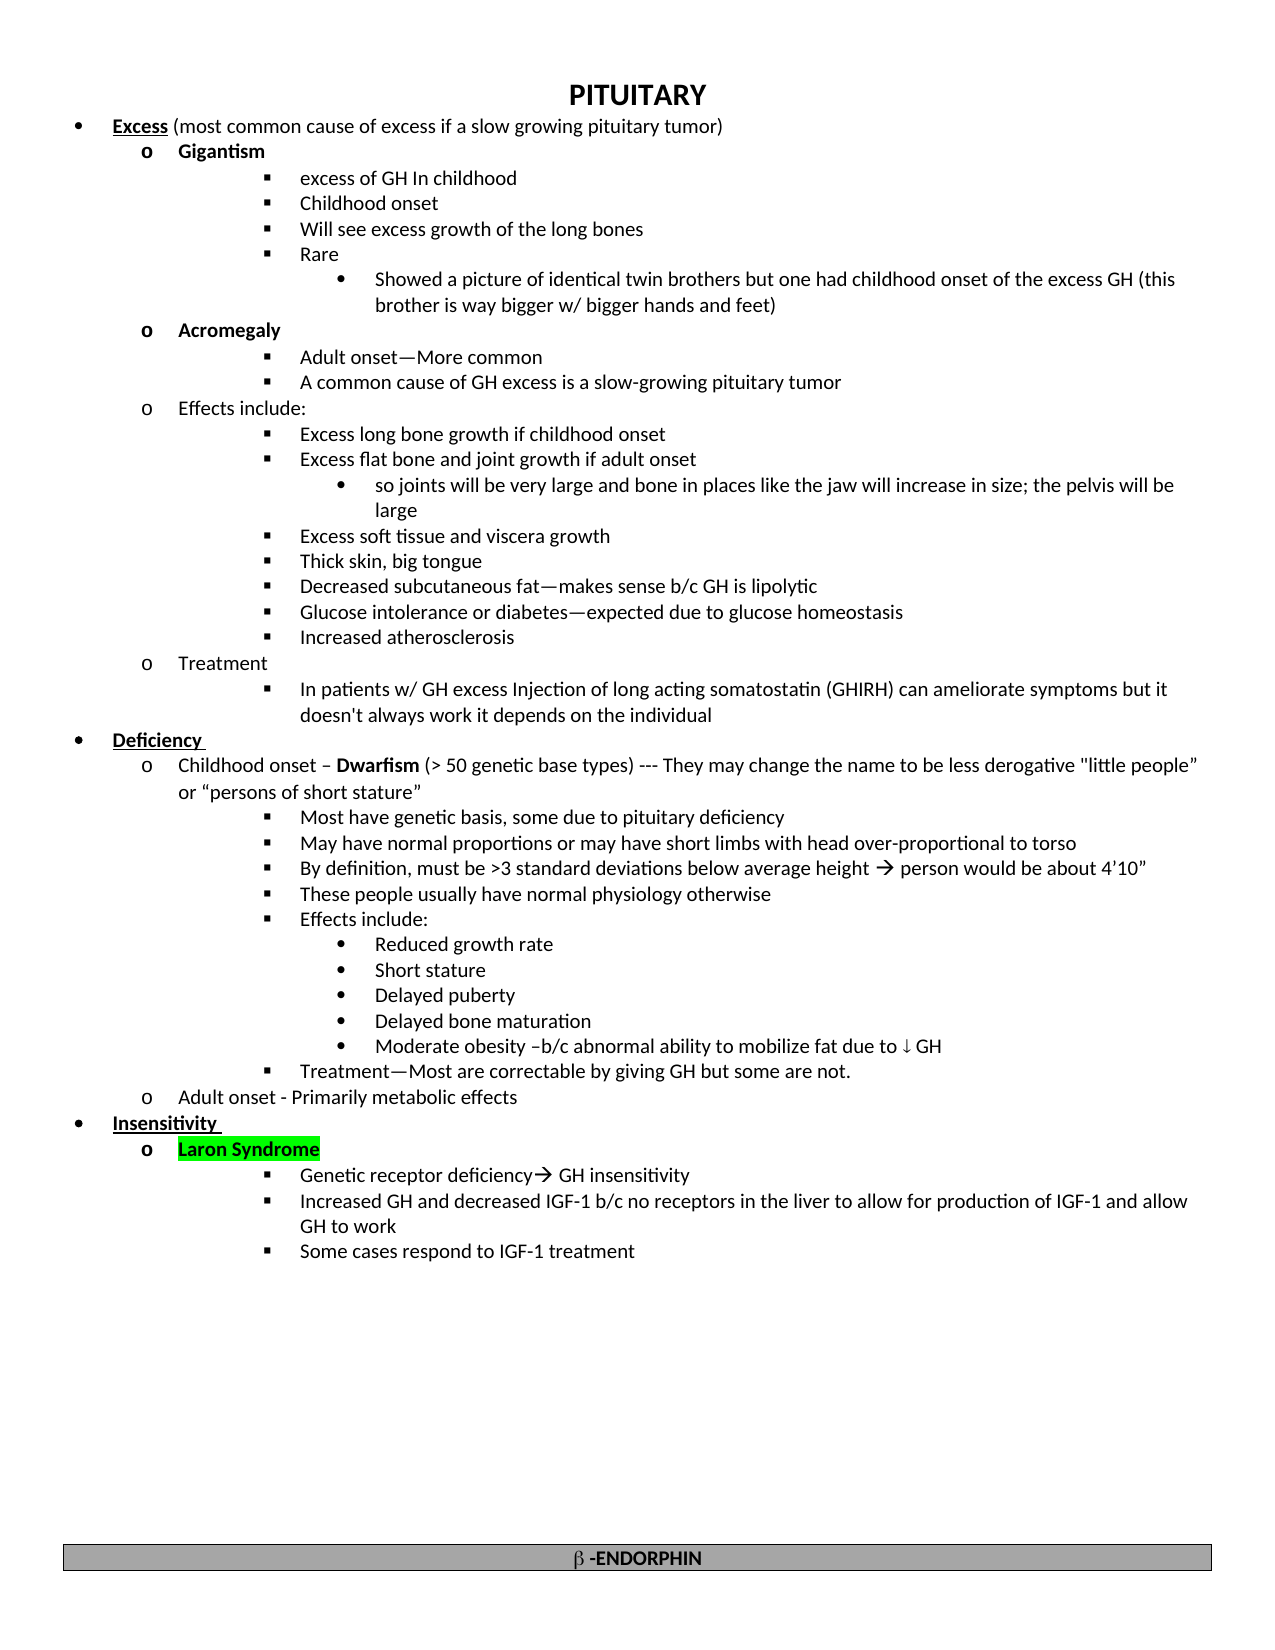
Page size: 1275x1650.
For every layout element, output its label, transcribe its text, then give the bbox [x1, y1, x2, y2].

list excess of GH In childhood [262, 165, 1200, 190]
list Effects include: [141, 395, 1200, 421]
list Increased atherosclerosis [262, 624, 1200, 650]
list Adult onset—More common [262, 344, 1200, 369]
list so joints will be very large and bone in places like the jaw will increase in size; the pelvis will be large [337, 472, 1200, 523]
list Most have genetic basis, some due to pituitary deficiency [262, 804, 1200, 830]
list Some cases respond to IGF-1 treatment [262, 1239, 1200, 1264]
list By definition, must be >3 standard deviations below average height person would be about 4’10” [262, 855, 1200, 881]
list These people usually have normal physiology otherwise [262, 881, 1200, 906]
list A common cause of GH excess is a slow-growing pituitary tumor [262, 369, 1200, 395]
list Decreased subcutaneous fat—makes sense b/c GH is lipolytic [262, 574, 1200, 599]
list Insensitivity [75, 1111, 1200, 1136]
list Acromegaly [141, 317, 1200, 344]
list Increased GH and decreased IGF-1 b/c no receptors in the liver to allow for production of IGF-1 and allow GH to work [262, 1188, 1200, 1239]
list Genetic receptor deficiency GH insensitivity [262, 1162, 1200, 1188]
list Delayed puberty [337, 982, 1200, 1008]
list May have normal proportions or may have short limbs with head over-proportional to torso [262, 830, 1200, 855]
list Glucose intolerance or diabetes—expected due to glucose homeostasis [262, 599, 1200, 624]
list Excess soft tissue and viscera growth [262, 523, 1200, 548]
table_header -ENDORPHIN [64, 1545, 1211, 1570]
list In patients w/ GH excess Injection of long acting somatostatin (GHIRH) can ameliorate symptoms but it doesn't always work it depends on the individual [262, 676, 1200, 727]
list Will see excess growth of the long bones [262, 216, 1200, 241]
list Delayed bone maturation [337, 1008, 1200, 1033]
list Excess (most common cause of excess if a slow growing pituitary tumor) [75, 113, 1200, 138]
list Moderate obesity –b/c abnormal ability to mobilize fat due to GH [337, 1033, 1200, 1059]
list Adult onset - Primarily metabolic effects [141, 1084, 1200, 1111]
list Treatment [141, 650, 1200, 676]
list Childhood onset – Dwarfism (> 50 genetic base types) --- They may change the name to be less derogative "little people” or “persons of short stature” [141, 753, 1200, 804]
list Childhood onset [262, 190, 1200, 216]
list Excess long bone growth if childhood onset [262, 421, 1200, 447]
list Rare [262, 241, 1200, 267]
list Excess flat bone and joint growth if adult onset [262, 447, 1200, 472]
list Showed a picture of identical twin brothers but one had childhood onset of the excess GH (this brother is way bigger w/ bigger hands and feet) [337, 267, 1200, 317]
list Reduced growth rate [337, 932, 1200, 957]
list Thick skin, big tongue [262, 548, 1200, 574]
list Laron Syndrome [141, 1136, 1200, 1162]
list Treatment—Most are correctable by giving GH but some are not. [262, 1059, 1200, 1084]
list Gigantism [141, 138, 1200, 165]
list Short stature [337, 957, 1200, 982]
list Effects include: [262, 906, 1200, 932]
list Deficiency [75, 727, 1200, 753]
